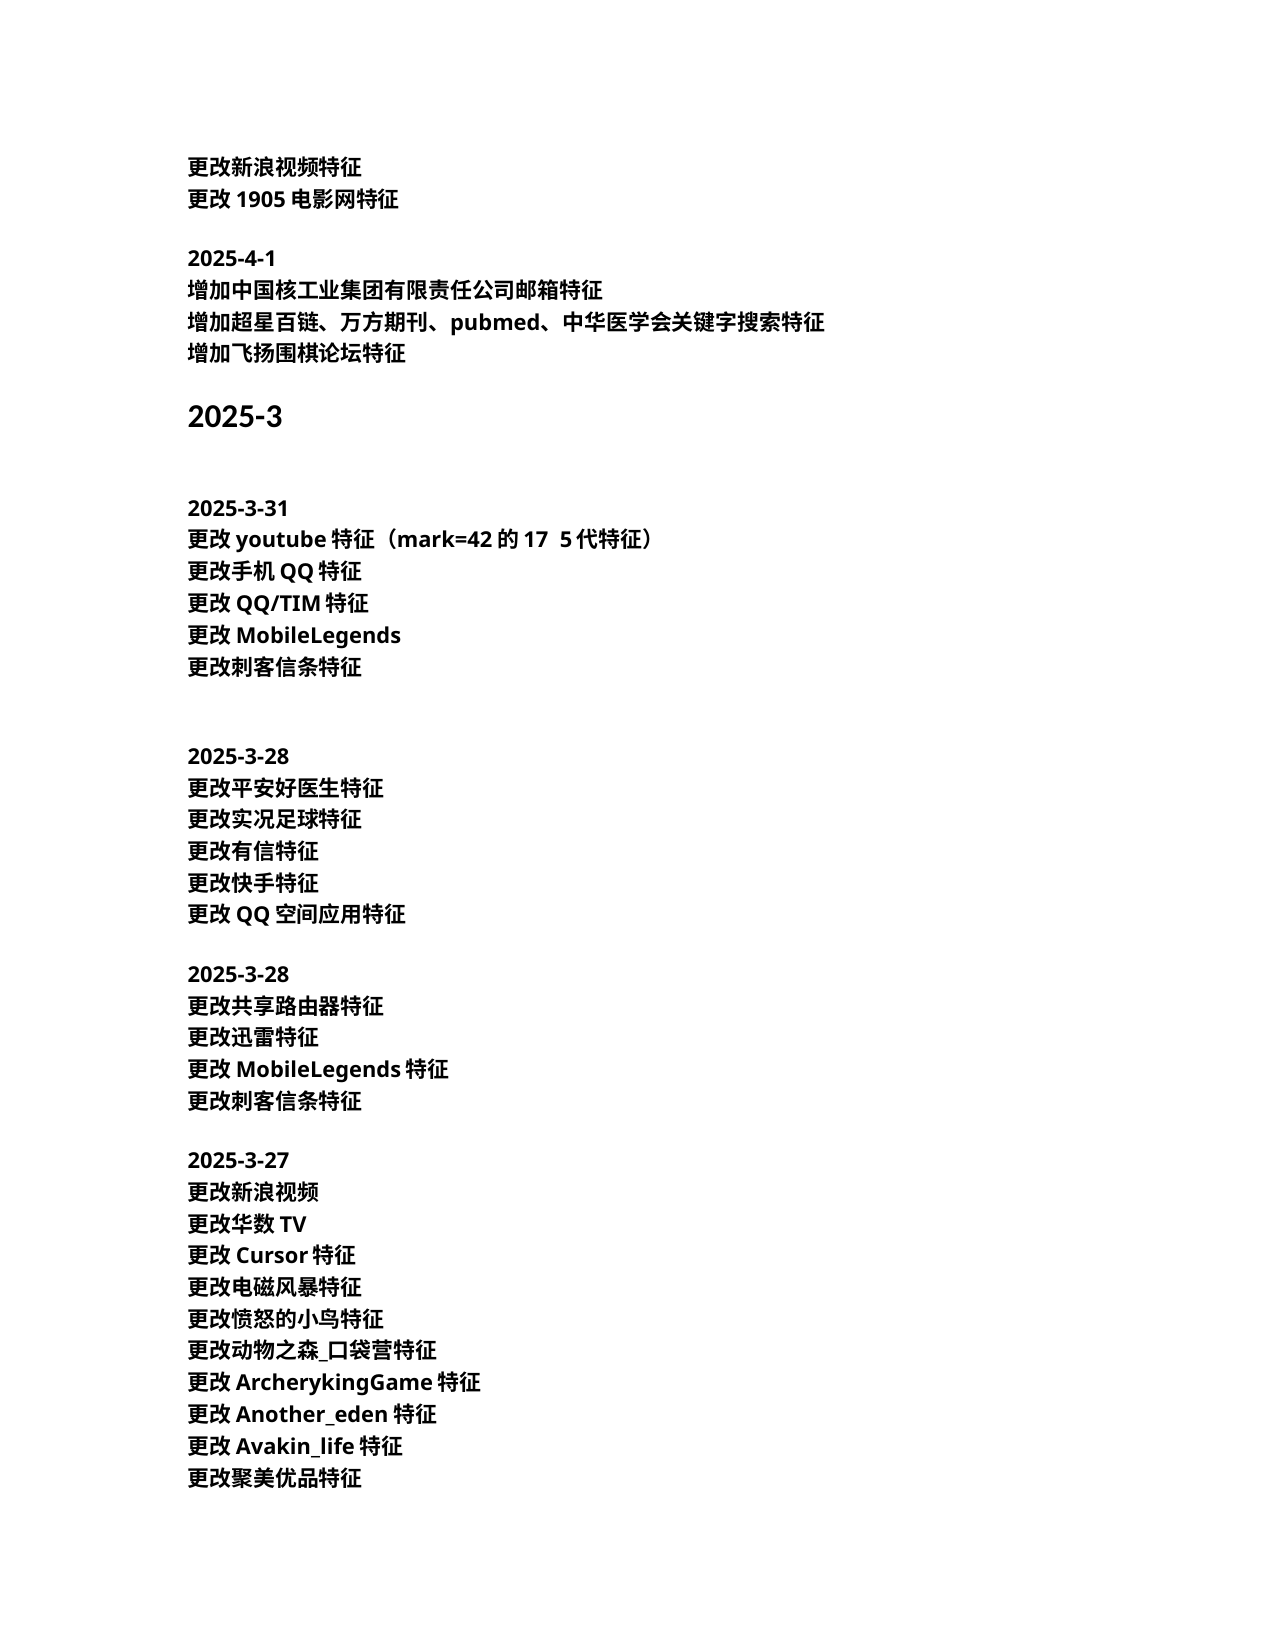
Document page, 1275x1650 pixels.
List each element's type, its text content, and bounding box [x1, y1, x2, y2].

text 更改新浪视频特征 [187, 150, 1087, 182]
text 更改MobileLegends特征 [187, 1052, 1087, 1084]
text 更改刺客信条特征 [187, 1084, 1087, 1115]
text 更改动物之森_口袋营特征 [187, 1333, 1087, 1365]
text 增加中国核工业集团有限责任公司邮箱特征 [187, 273, 1087, 305]
text 2025-4-1 [187, 243, 1087, 273]
text 增加超星百链、万方期刊、pubmed、中华医学会关键字搜索特征 [187, 305, 1087, 336]
text 更改1905电影网特征 [187, 182, 1087, 213]
text 更改Another_eden特征 [187, 1397, 1087, 1429]
text 更改ArcherykingGame特征 [187, 1365, 1087, 1397]
text 更改聚美优品特征 [187, 1461, 1087, 1492]
subtitle 2025-3 [187, 395, 1087, 436]
text 更改Avakin_life特征 [187, 1429, 1087, 1461]
text 更改实况足球特征 [187, 802, 1087, 834]
text 2025-3-28 [187, 959, 1087, 989]
text 更改快手特征 [187, 866, 1087, 897]
text 更改QQ/TIM特征 [187, 586, 1087, 618]
text 更改平安好医生特征 [187, 771, 1087, 802]
text 更改youtube特征（mark=42的17 5代特征） [187, 522, 1087, 554]
text 更改新浪视频 [187, 1175, 1087, 1207]
text 更改Cursor特征 [187, 1238, 1087, 1270]
text 2025-3-31 [187, 493, 1087, 522]
text 更改共享路由器特征 [187, 989, 1087, 1020]
text 增加飞扬围棋论坛特征 [187, 336, 1087, 368]
text 2025-3-27 [187, 1145, 1087, 1175]
text 更改MobileLegends [187, 618, 1087, 649]
text 2025-3-28 [187, 741, 1087, 771]
text 更改愤怒的小鸟特征 [187, 1302, 1087, 1333]
text 更改刺客信条特征 [187, 649, 1087, 681]
text 更改华数TV [187, 1207, 1087, 1238]
text 更改手机QQ特征 [187, 554, 1087, 586]
text 更改有信特征 [187, 834, 1087, 866]
text 更改QQ空间应用特征 [187, 897, 1087, 929]
text 更改迅雷特征 [187, 1020, 1087, 1052]
text 更改电磁风暴特征 [187, 1270, 1087, 1302]
